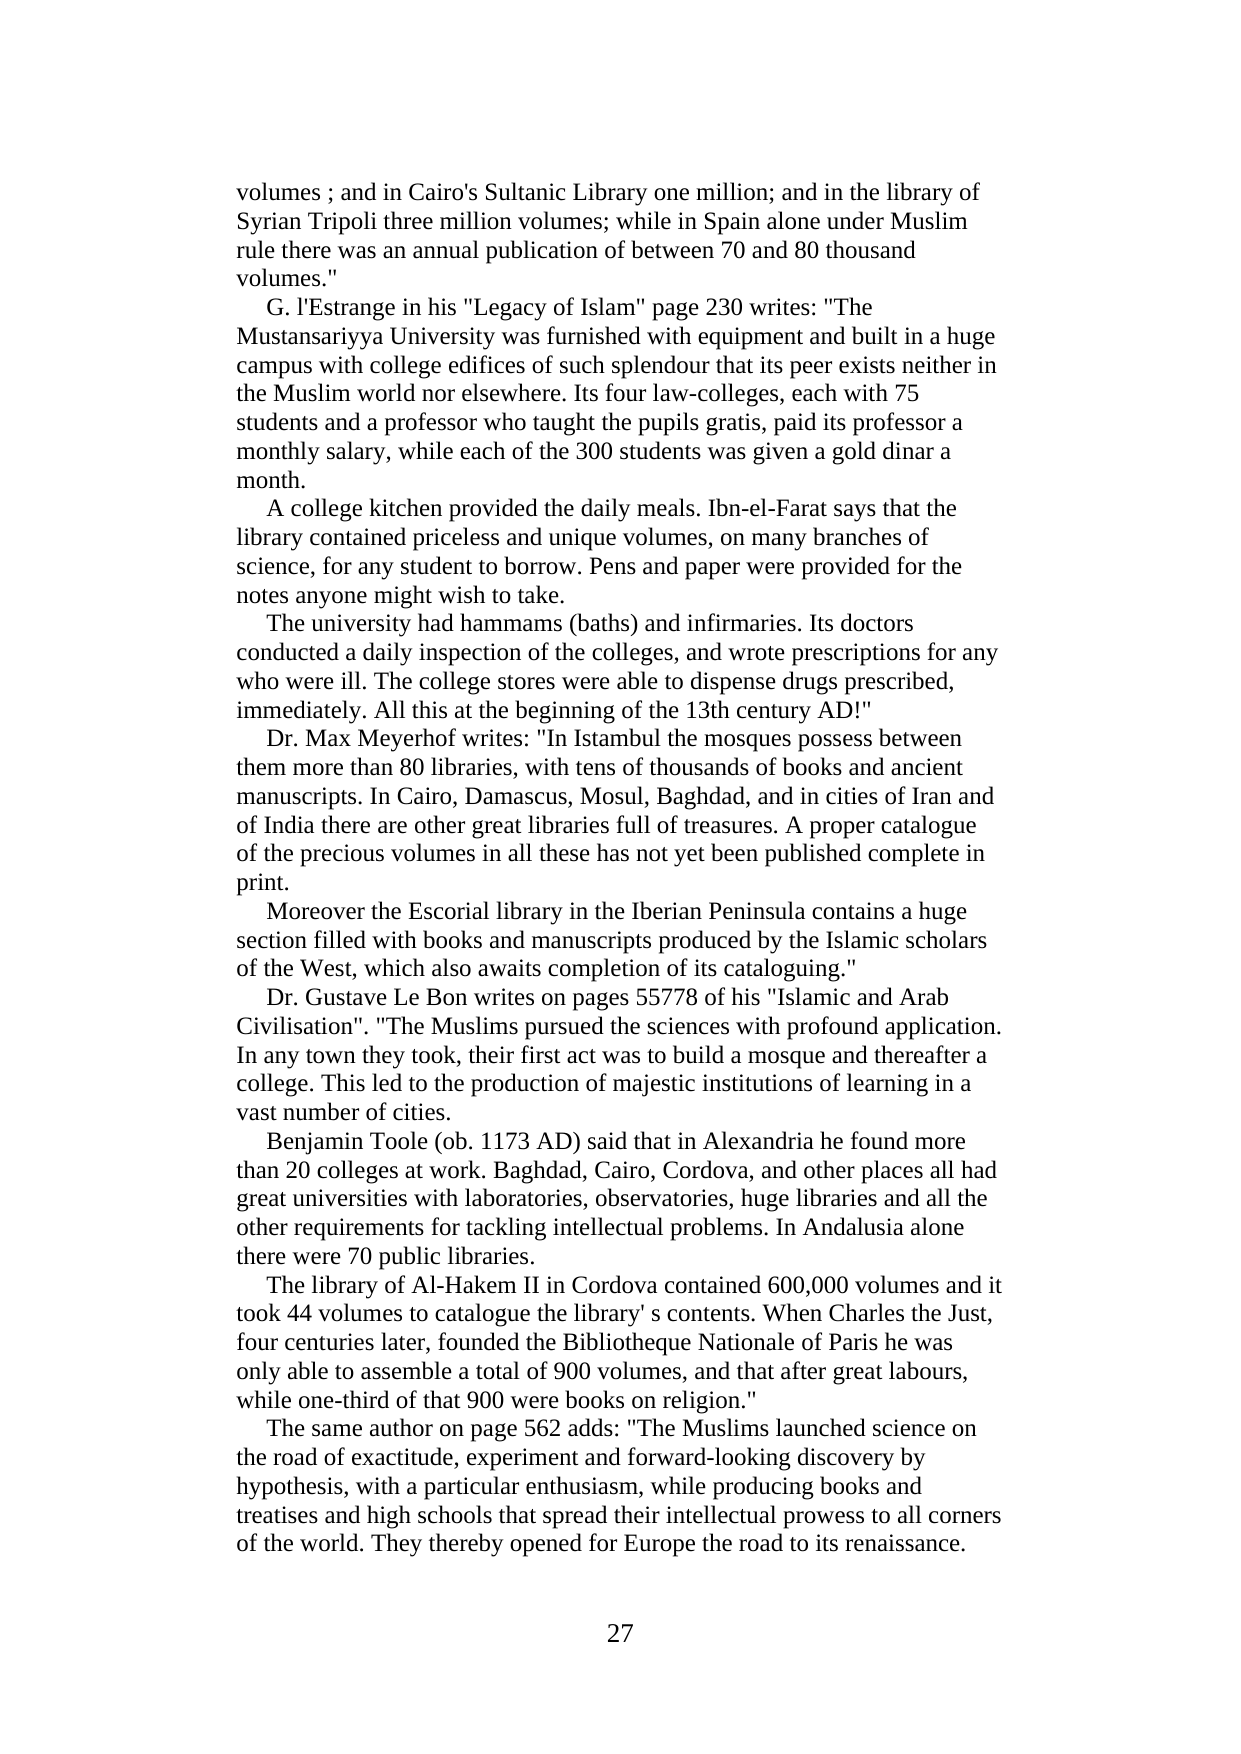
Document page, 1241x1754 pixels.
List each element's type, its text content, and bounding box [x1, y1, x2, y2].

text The university had hammams (baths) and infirmaries. Its doctors conducted a daily inspection of the colleges, and wrote prescriptions for any who were ill. The college stores were able to dispense drugs prescribed, immediately. All this at the beginning of the 13th century AD!" [236, 608, 1004, 723]
text The library of Al-Hakem II in Cordova contained 600,000 volumes and it took 44 volumes to catalogue the library' s contents. When Charles the Just, four centuries later, founded the Bibliotheque Nationale of Paris he was only able to assemble a total of 900 volumes, and that after great labours, while one-third of that 900 were books on religion." [236, 1270, 1004, 1413]
text G. l'Estrange in his "Legacy of Islam" page 230 writes: "The Mustansariyya University was furnished with equipment and built in a huge campus with college edifices of such splendour that its peer exists neither in the Muslim world nor elsewhere. Its four law-colleges, each with 75 students and a professor who taught the pupils gratis, paid its professor a monthly salary, while each of the 300 students was given a gold dinar a month. [236, 292, 1004, 493]
text Moreover the Escorial library in the Iberian Peninsula contains a huge section filled with books and manuscripts produced by the Islamic scholars of the West, which also awaits completion of its cataloguing." [236, 896, 1004, 982]
text Dr. Max Meyerhof writes: "In Istambul the mosques possess between them more than 80 libraries, with tens of thousands of books and ancient manuscripts. In Cairo, Damascus, Mosul, Baghdad, and in cities of Iran and of India there are other great libraries full of treasures. A proper catalogue of the precious volumes in all these has not yet been published complete in print. [236, 723, 1004, 896]
text The same author on page 562 adds: "The Muslims launched science on the road of exactitude, experiment and forward-looking discovery by hypothesis, with a particular enthusiasm, while producing books and treatises and high schools that spread their intellectual prowess to all corners of the world. They thereby opened for Europe the road to its renaissance. [236, 1413, 1004, 1557]
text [236, 177, 1004, 292]
text Benjamin Toole (ob. 1173 AD) said that in Alexandria he found more than 20 colleges at work. Baghdad, Cairo, Cordova, and other places all had great universities with laboratories, observatories, huge libraries and all the other requirements for tackling intellectual problems. In Andalusia alone there were 70 public libraries. [236, 1126, 1004, 1270]
text Dr. Gustave Le Bon writes on pages 55778 of his "Islamic and Arab Civilisation". "The Muslims pursued the sciences with profound application. In any town they took, their first act was to build a mosque and thereafter a college. This led to the production of majestic institutions of learning in a vast number of cities. [236, 982, 1004, 1126]
text A college kitchen provided the daily meals. Ibn-el-Farat says that the library contained priceless and unique volumes, on many branches of science, for any student to borrow. Pens and paper were provided for the notes anyone might wish to take. [236, 493, 1004, 608]
